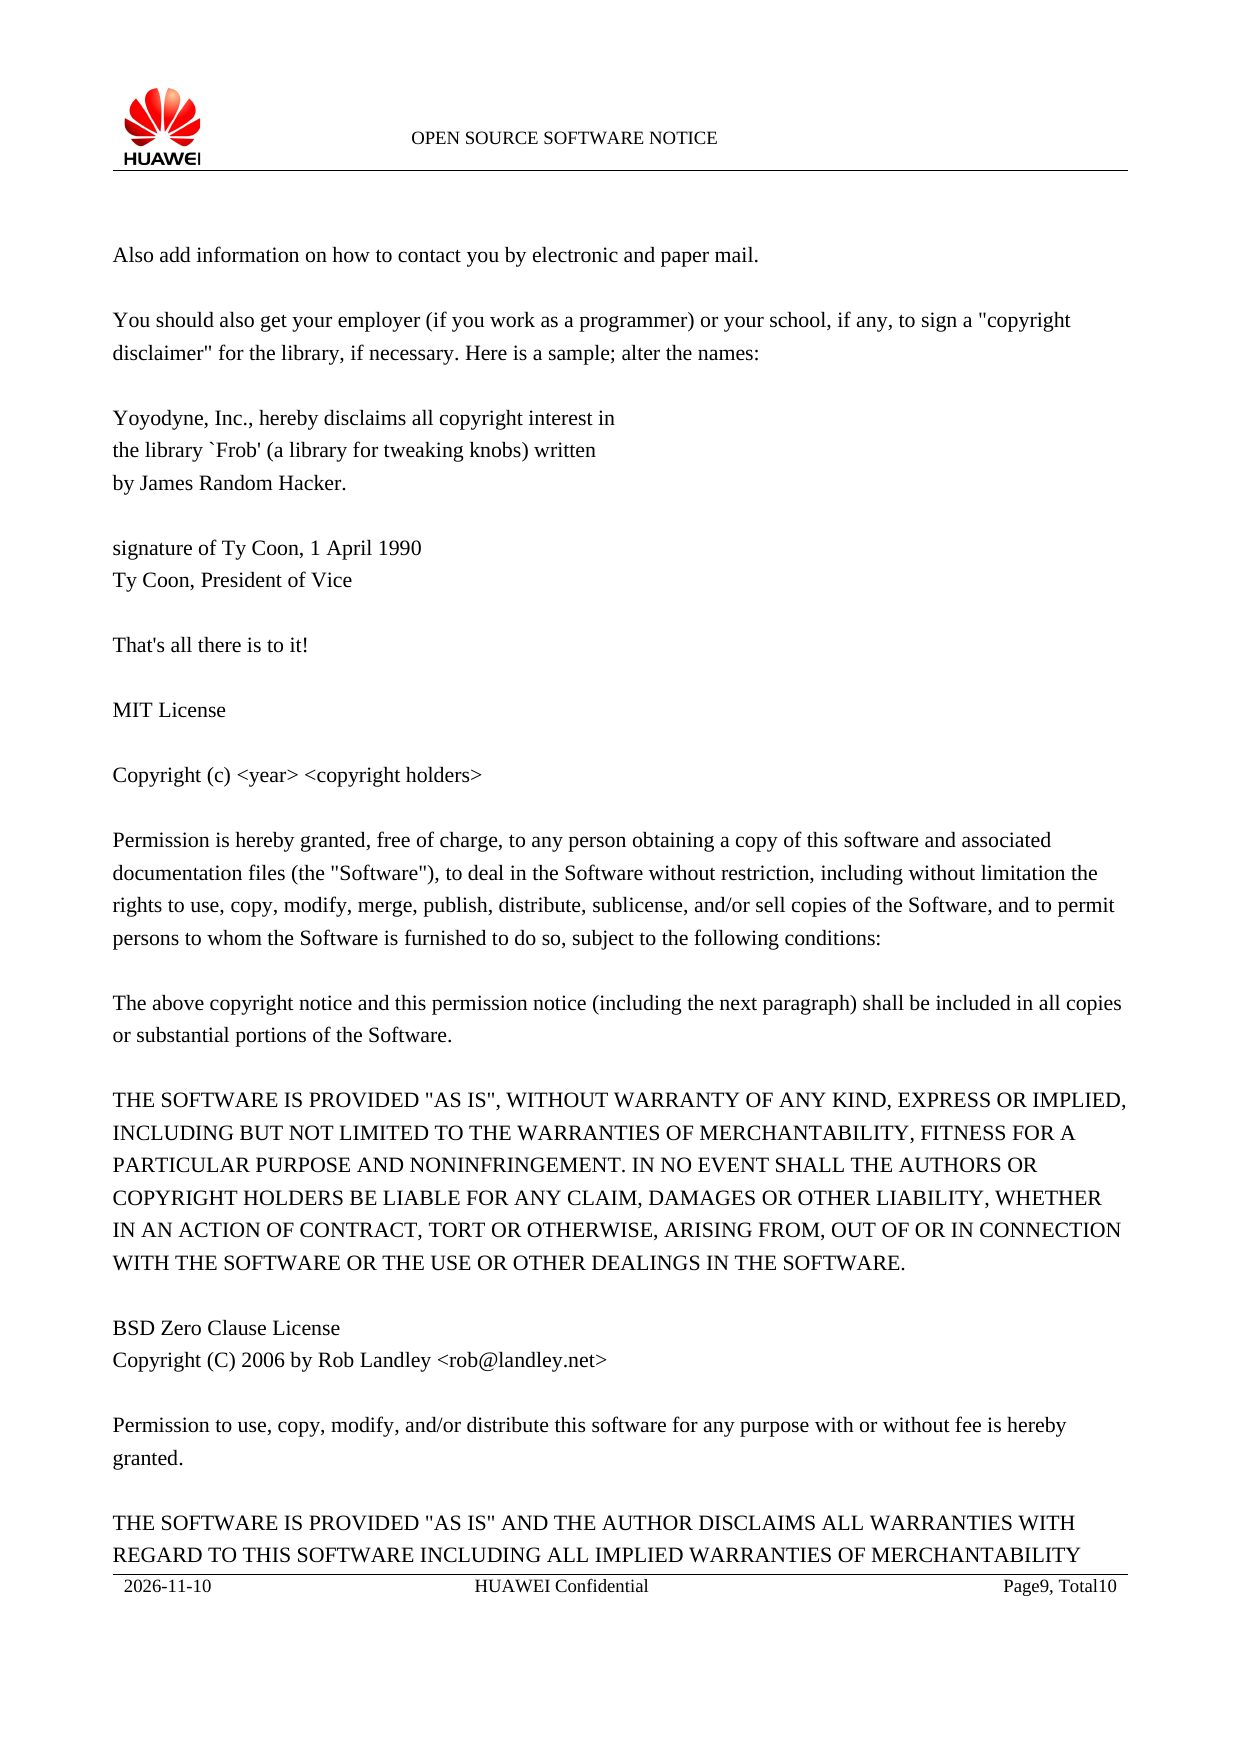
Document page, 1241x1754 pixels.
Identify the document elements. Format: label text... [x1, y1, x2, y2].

picture [124, 88, 201, 165]
